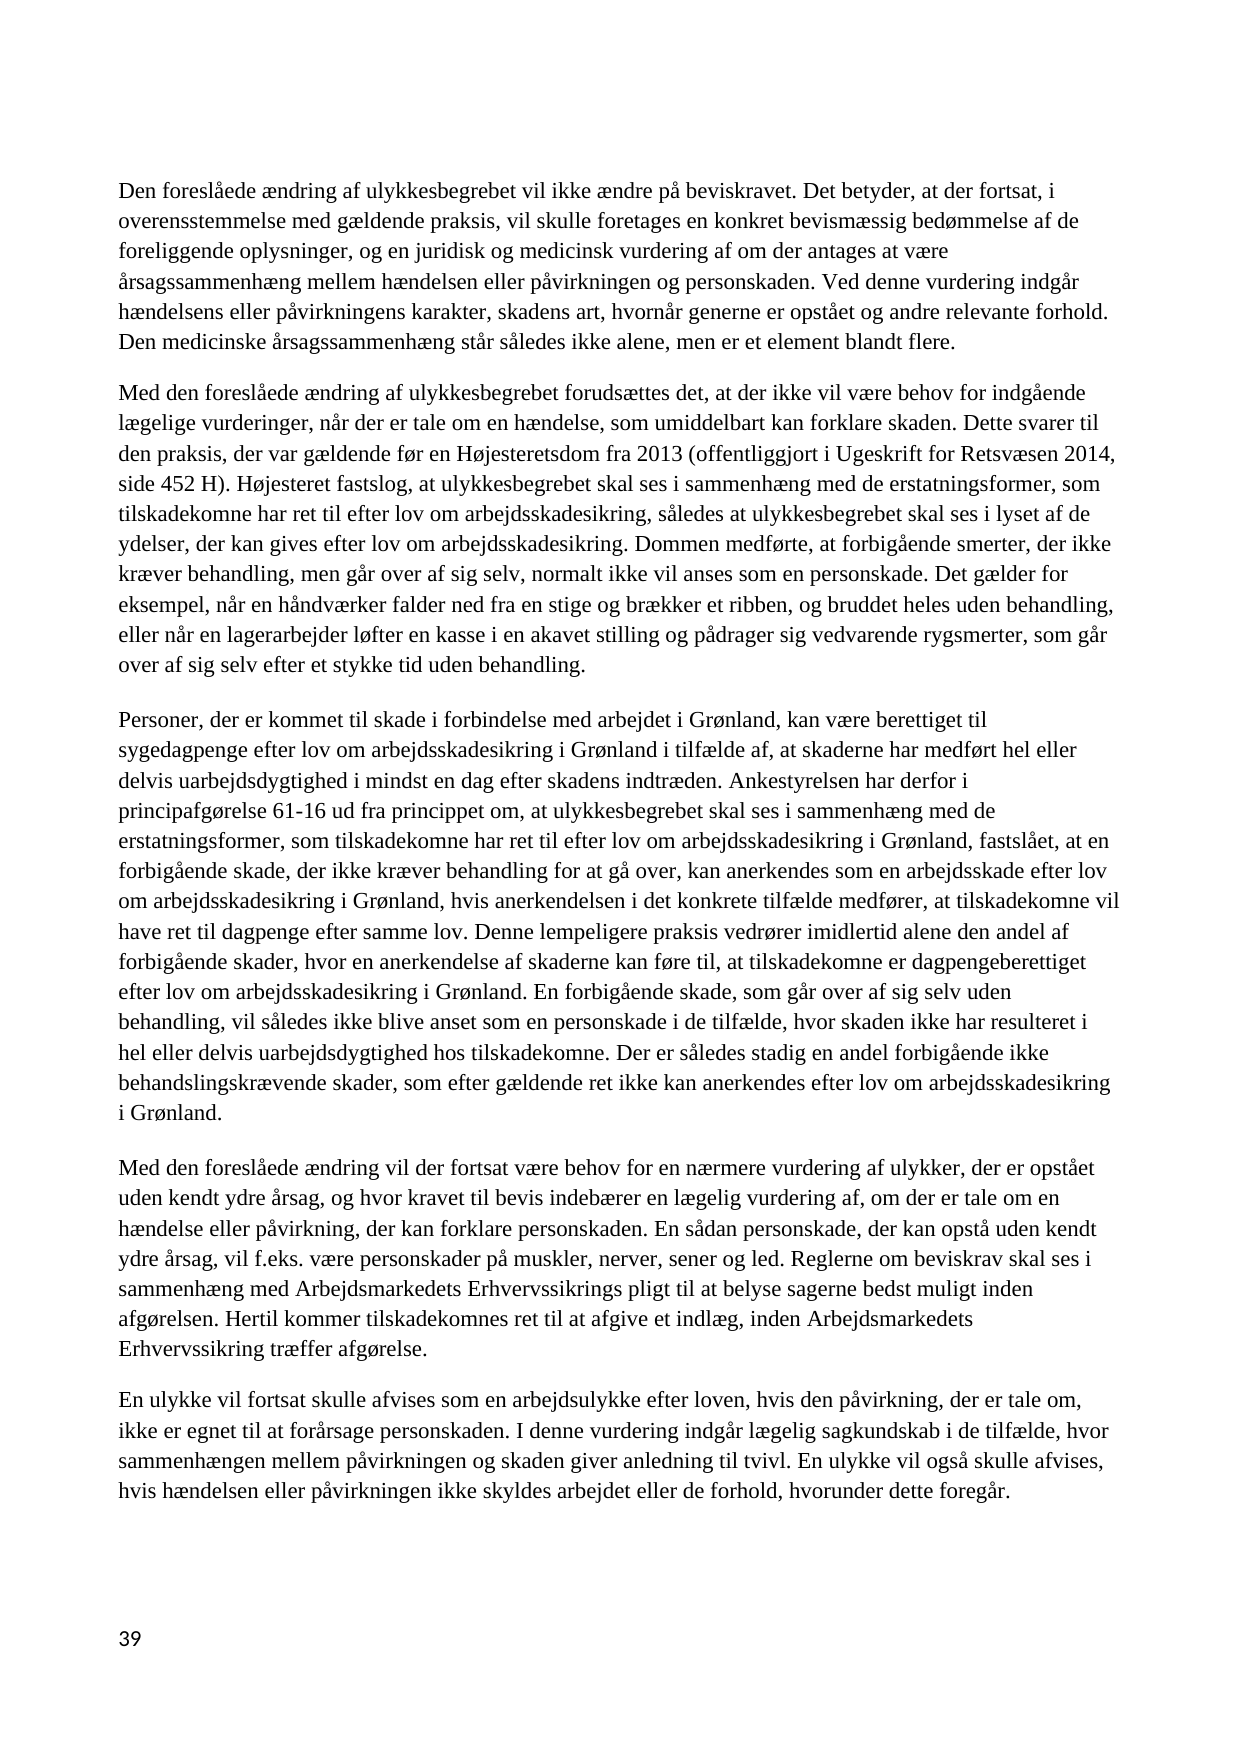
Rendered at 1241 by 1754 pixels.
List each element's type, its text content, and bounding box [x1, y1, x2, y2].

text Personer, der er kommet til skade i forbindelse med arbejdet i Grønland, kan være berettiget til sygedagpenge efter lov om arbejdsskadesikring i Grønland i tilfælde af, at skaderne har medført hel eller delvis uarbejdsdygtighed i mindst en dag efter skadens indtræden. Ankestyrelsen har derfor i principafgørelse 61-16 ud fra princippet om, at ulykkesbegrebet skal ses i sammenhæng med de erstatningsformer, som tilskadekomne har ret til efter lov om arbejdsskadesikring i Grønland, fastslået, at en forbigående skade, der ikke kræver behandling for at gå over, kan anerkendes som en arbejdsskade efter lov om arbejdsskadesikring i Grønland, hvis anerkendelsen i det konkrete tilfælde medfører, at tilskadekomne vil have ret til dagpenge efter samme lov. Denne lempeligere praksis vedrører imidlertid alene den andel af forbigående skader, hvor en anerkendelse af skaderne kan føre til, at tilskadekomne er dagpengeberettiget efter lov om arbejdsskadesikring i Grønland. En forbigående skade, som går over af sig selv uden behandling, vil således ikke blive anset som en personskade i de tilfælde, hvor skaden ikke har resulteret i hel eller delvis uarbejdsdygtighed hos tilskadekomne. Der er således stadig en andel forbigående ikke behandslingskrævende skader, som efter gældende ret ikke kan anerkendes efter lov om arbejdsskadesikring i Grønland. [118, 706, 1122, 1125]
text Med den foreslåede ændring af ulykkesbegrebet forudsættes det, at der ikke vil være behov for indgående lægelige vurderinger, når der er tale om en hændelse, som umiddelbart kan forklare skaden. Dette svarer til den praksis, der var gældende før en Højesteretsdom fra 2013 (offentliggjort i Ugeskrift for Retsvæsen 2014, side 452 H). Højesteret fastslog, at ulykkesbegrebet skal ses i sammenhæng med de erstatningsformer, som tilskadekomne har ret til efter lov om arbejdsskadesikring, således at ulykkesbegrebet skal ses i lyset af de ydelser, der kan gives efter lov om arbejdsskadesikring. Dommen medførte, at forbigående smerter, der ikke kræver behandling, men går over af sig selv, normalt ikke vil anses som en personskade. Det gælder for eksempel, når en håndværker falder ned fra en stige og brækker et ribben, og bruddet heles uden behandling, eller når en lagerarbejder løfter en kasse i en akavet stilling og pådrager sig vedvarende rygsmerter, som går over af sig selv efter et stykke tid uden behandling. [118, 379, 1122, 677]
text Den foreslåede ændring af ulykkesbegrebet vil ikke ændre på beviskravet. Det betyder, at der fortsat, i overensstemmelse med gældende praksis, vil skulle foretages en konkret bevismæssig bedømmelse af de foreliggende oplysninger, og en juridisk og medicinsk vurdering af om der antages at være årsagssammenhæng mellem hændelsen eller påvirkningen og personskaden. Ved denne vurdering indgår hændelsens eller påvirkningens karakter, skadens art, hvornår generne er opstået og andre relevante forhold. Den medicinske årsagssammenhæng står således ikke alene, men er et element blandt flere. [118, 177, 1122, 354]
text Med den foreslåede ændring vil der fortsat være behov for en nærmere vurdering af ulykker, der er opstået uden kendt ydre årsag, og hvor kravet til bevis indebærer en lægelig vurdering af, om der er tale om en hændelse eller påvirkning, der kan forklare personskaden. En sådan personskade, der kan opstå uden kendt ydre årsag, vil f.eks. være personskader på muskler, nerver, sener og led. Reglerne om beviskrav skal ses i sammenhæng med Arbejdsmarkedets Erhvervssikrings pligt til at belyse sagerne bedst muligt inden afgørelsen. Hertil kommer tilskadekomnes ret til at afgive et indlæg, inden Arbejdsmarkedets Erhvervssikring træffer afgørelse. [118, 1154, 1122, 1362]
text En ulykke vil fortsat skulle afvises som en arbejdsulykke efter loven, hvis den påvirkning, der er tale om, ikke er egnet til at forårsage personskaden. I denne vurdering indgår lægelig sagkundskab i de tilfælde, hvor sammenhængen mellem påvirkningen og skaden giver anledning til tvivl. En ulykke vil også skulle afvises, hvis hændelsen eller påvirkningen ikke skyldes arbejdet eller de forhold, hvorunder dette foregår. [118, 1387, 1122, 1503]
